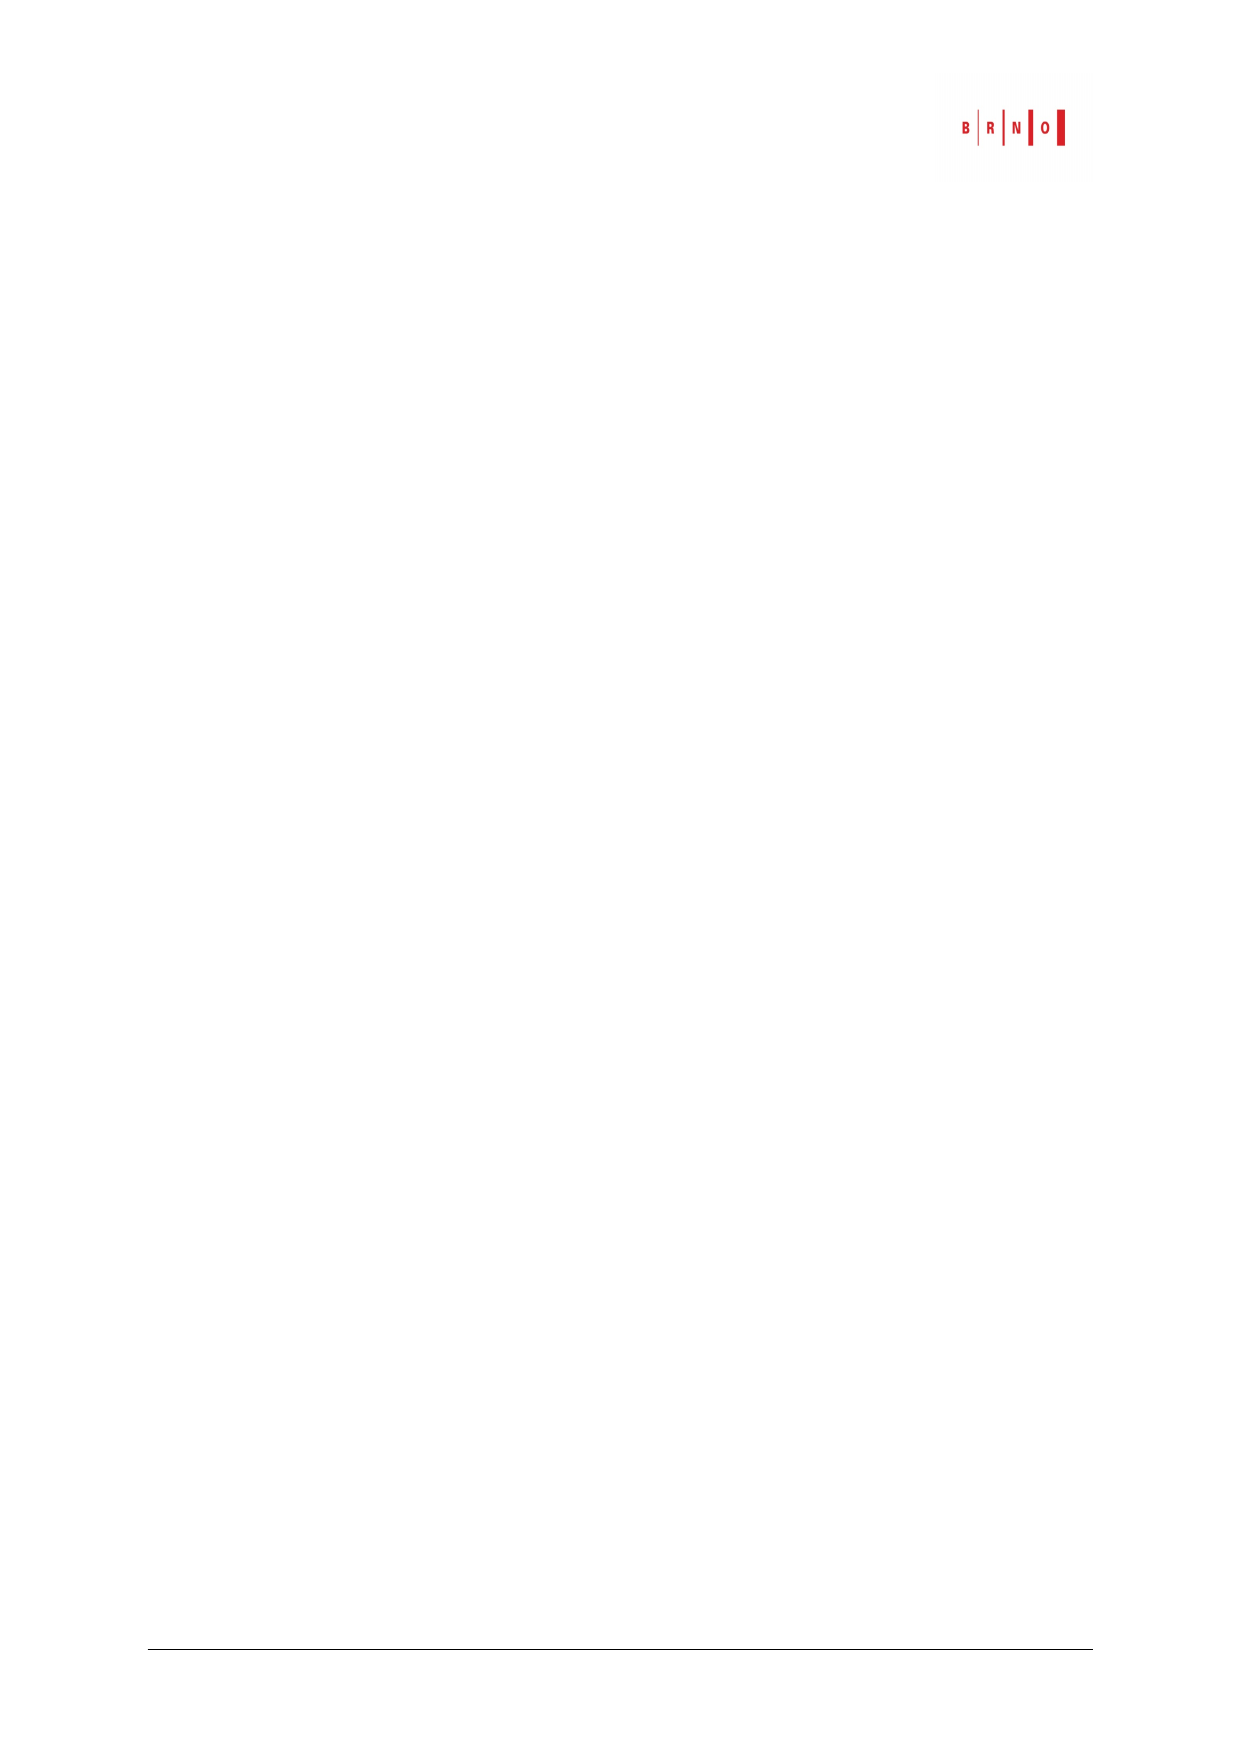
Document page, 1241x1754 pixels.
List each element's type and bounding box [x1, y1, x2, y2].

picture [935, 73, 1093, 182]
